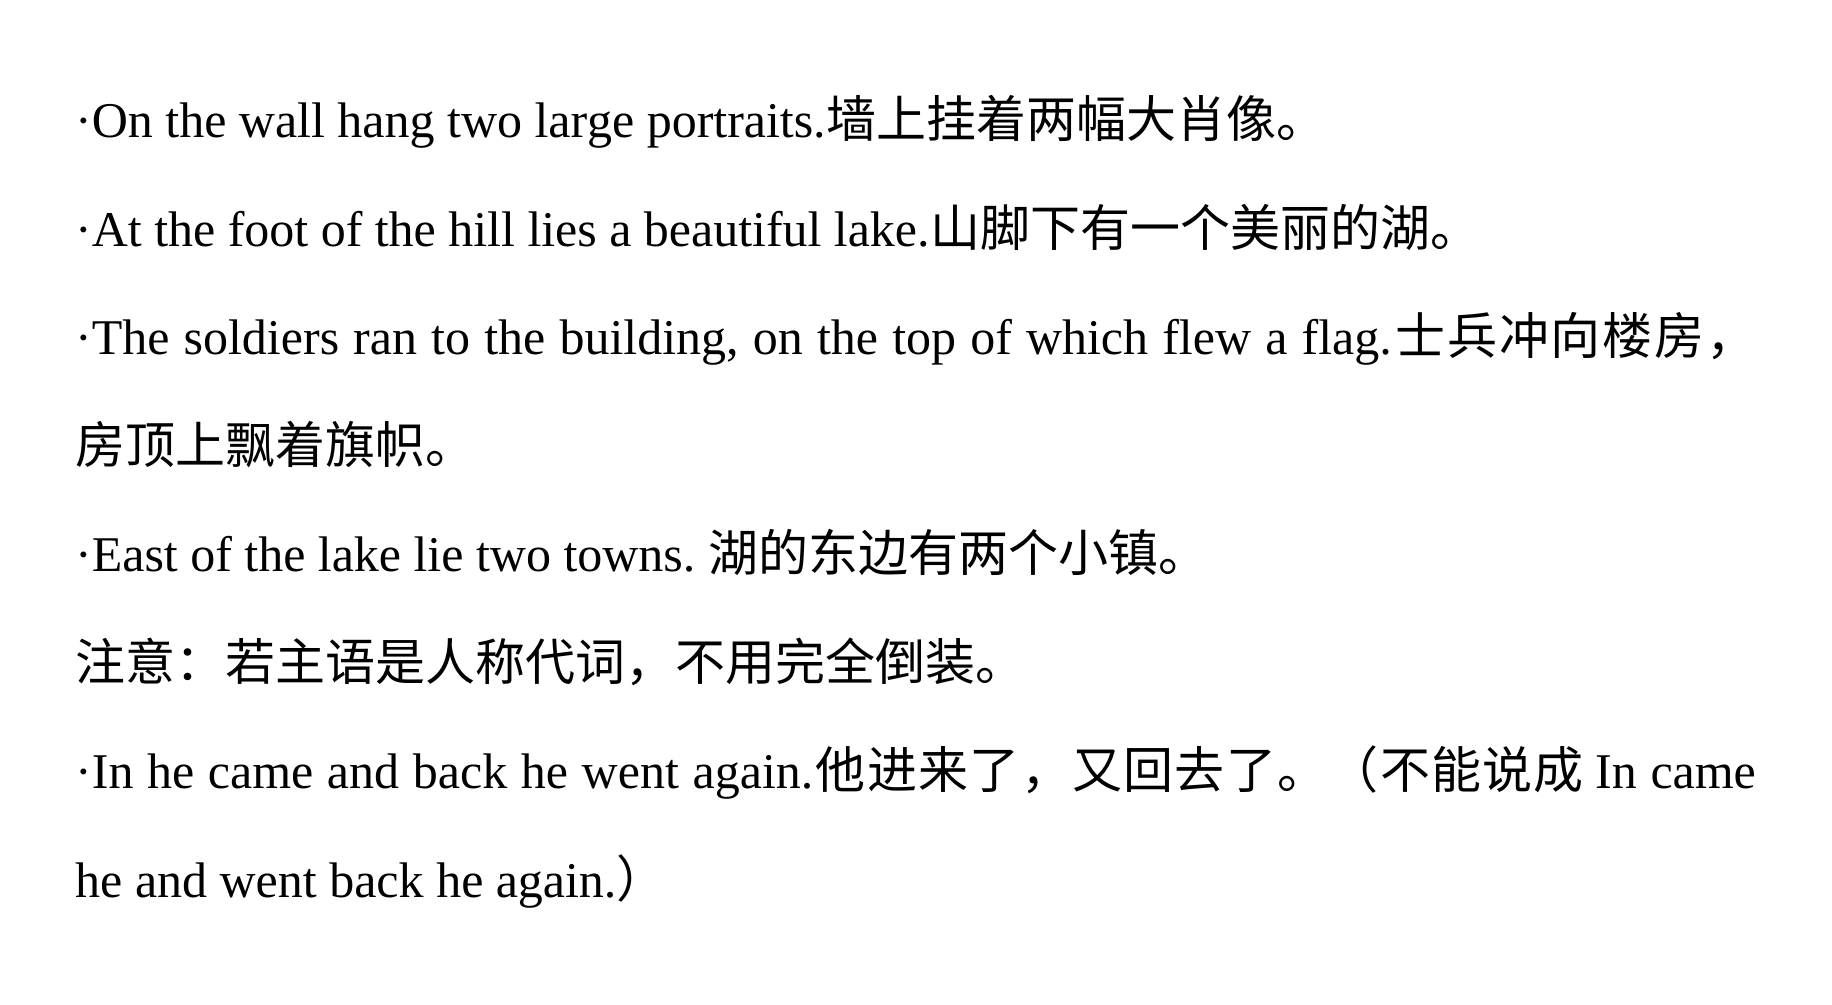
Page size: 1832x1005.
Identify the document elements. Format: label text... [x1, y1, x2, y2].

text ·East of the lake lie two towns. 湖的东边有两个小镇。 [75, 514, 1756, 586]
text 注意：若主语是人称代词，不用完全倒装。 [75, 622, 1756, 695]
text ·In he came and back he went again.他进来了，又回去了。（不能说成In came he and went back he again.） [75, 731, 1756, 912]
text ·On the wall hang two large portraits.墙上挂着两幅大肖像。 [75, 79, 1756, 152]
text ·At the foot of the hill lies a beautiful lake.山脚下有一个美丽的湖。 [75, 188, 1756, 261]
text ·The soldiers ran to the building, on the top of which flew a flag.士兵冲向楼房，房顶上飘着旗帜。 [75, 297, 1756, 478]
